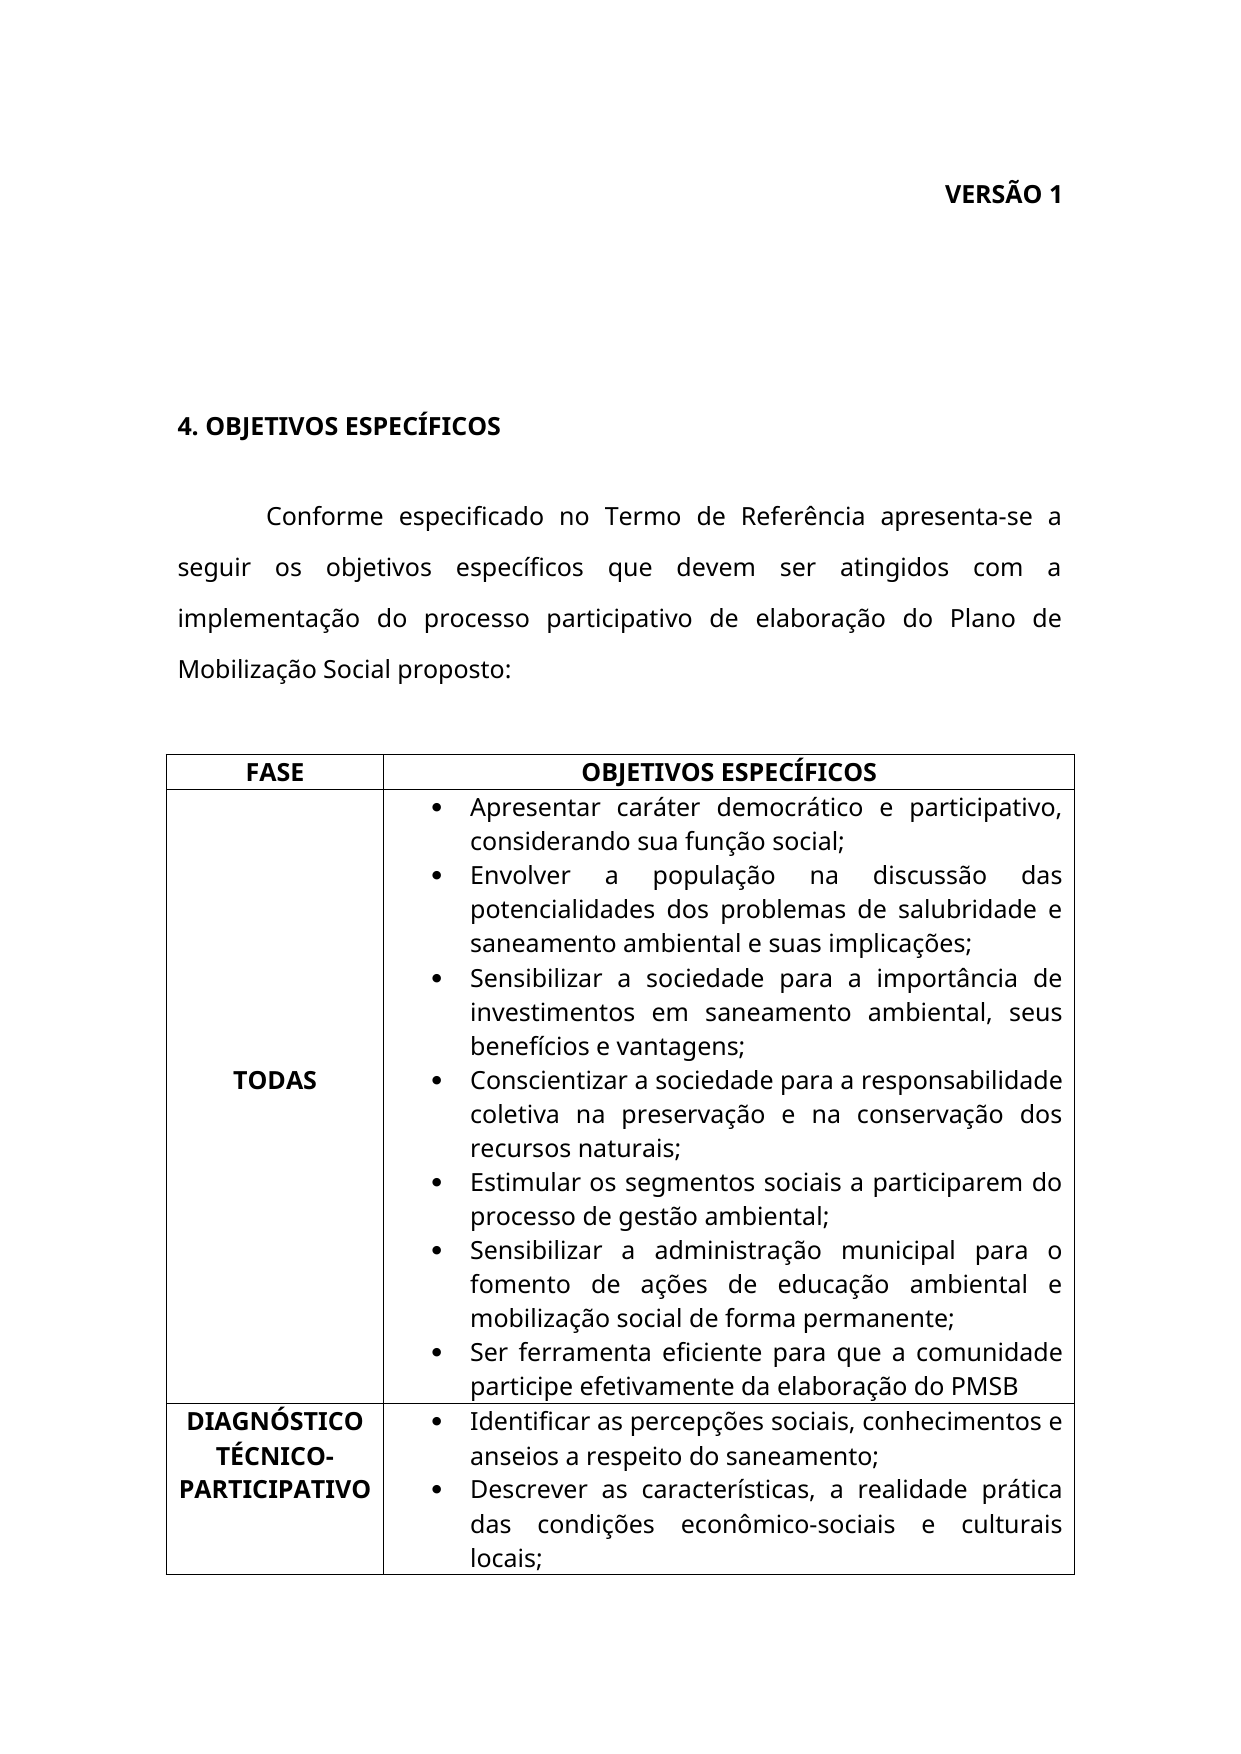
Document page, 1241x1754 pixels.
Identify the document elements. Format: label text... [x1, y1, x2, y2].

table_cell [167, 1404, 383, 1574]
subtitle 4. OBJETIVOS ESPECÍFICOS [177, 408, 1063, 442]
table_header OBJETIVOS ESPECÍFICOS [384, 755, 1074, 789]
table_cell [384, 1404, 1074, 1574]
table_header FASE [167, 755, 383, 789]
text Conforme especificado no Termo de Referência apresenta-se a seguir os objetivos específicos que devem ser atingidos com a implementação do processo participativo de elaboração do Plano de Mobilização Social proposto: [177, 498, 1063, 686]
table_cell Apresentar caráter democrático e participativo, considerando sua função social; Envolver a população na discussão das potencialidades dos problemas de salubridade e saneamento ambiental e suas implicações; Sensibilizar a sociedade para a importância de investimentos em saneamento ambiental, seus benefícios e vantagens; Conscientizar a sociedade para a responsabilidade coletiva na preservação e na conservação dos recursos naturais; Estimular os segmentos sociais a participarem do processo de gestão ambiental; Sensibilizar a administração municipal para o fomento de ações de educação ambiental e mobilização social de forma permanente; Ser ferramenta eficiente para que a comunidade participe efetivamente da elaboração do PMSB [384, 790, 1074, 1403]
table_cell TODAS [167, 790, 383, 1403]
